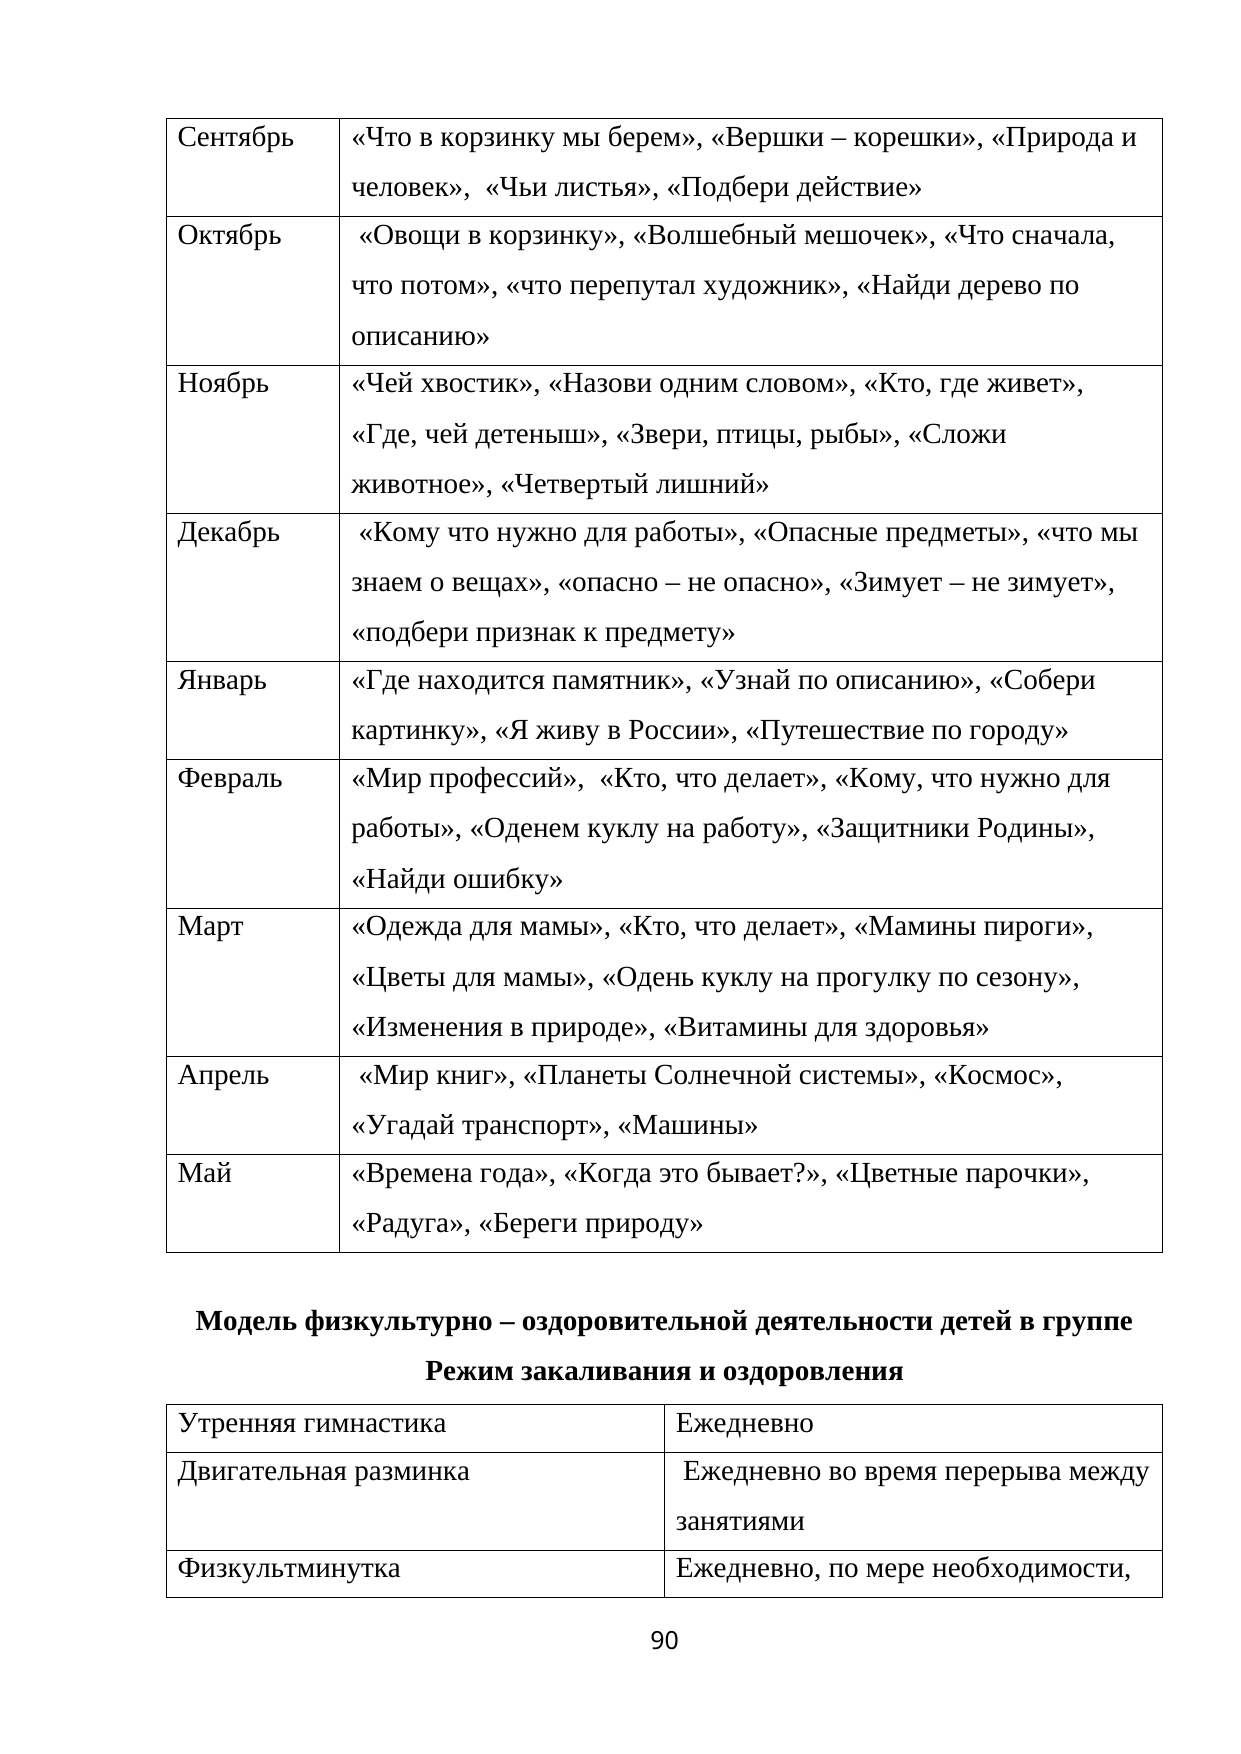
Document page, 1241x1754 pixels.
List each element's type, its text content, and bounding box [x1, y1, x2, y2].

text Режим закаливания и оздоровления [177, 1353, 1152, 1387]
table_cell «Мир профессий», «Кто, что делает», «Кому, что нужно для работы», «Оденем куклу на работу», «Защитники Родины», «Найди ошибку» [340, 760, 1162, 907]
table_header Утренняя гимнастика [167, 1405, 664, 1452]
table_cell Двигательная разминка [167, 1453, 664, 1549]
table_cell Ноябрь [167, 366, 339, 513]
table_cell Физкультминутка [167, 1551, 664, 1597]
table_cell «Что в корзинку мы берем», «Вершки – корешки», «Природа и человек», «Чьи листья», «Подбери действие» [340, 119, 1162, 216]
table_cell «Где находится памятник», «Узнай по описанию», «Собери картинку», «Я живу в России», «Путешествие по городу» [340, 662, 1162, 759]
table_cell Октябрь [167, 217, 339, 364]
table_cell «Кому что нужно для работы», «Опасные предметы», «что мы знаем о вещах», «опасно – не опасно», «Зимует – не зимует», «подбери признак к предмету» [340, 514, 1162, 661]
table_cell Апрель [167, 1057, 339, 1154]
table_cell Январь [167, 662, 339, 759]
table_cell Сентябрь [167, 119, 339, 216]
table_cell Февраль [167, 760, 339, 907]
table_cell «Овощи в корзинку», «Волшебный мешочек», «Что сначала, что потом», «что перепутал художник», «Найди дерево по описанию» [340, 217, 1162, 364]
table_cell Ежедневно во время перерыва между занятиями [665, 1453, 1162, 1549]
table_cell «Одежда для мамы», «Кто, что делает», «Мамины пироги», «Цветы для мамы», «Одень куклу на прогулку по сезону», «Изменения в природе», «Витамины для здоровья» [340, 909, 1162, 1056]
text Модель физкультурно – оздоровительной деятельности детей в группе [177, 1303, 1152, 1337]
table_cell Декабрь [167, 514, 339, 661]
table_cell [665, 1551, 1162, 1597]
table_cell «Мир книг», «Планеты Солнечной системы», «Космос», «Угадай транспорт», «Машины» [340, 1057, 1162, 1154]
table_cell Май [167, 1155, 339, 1252]
table_cell «Чей хвостик», «Назови одним словом», «Кто, где живет», «Где, чей детеныш», «Звери, птицы, рыбы», «Сложи животное», «Четвертый лишний» [340, 366, 1162, 513]
table_header Ежедневно [665, 1405, 1162, 1452]
table_cell «Времена года», «Когда это бывает?», «Цветные парочки», «Радуга», «Береги природу» [340, 1155, 1162, 1252]
table_cell Март [167, 909, 339, 1056]
